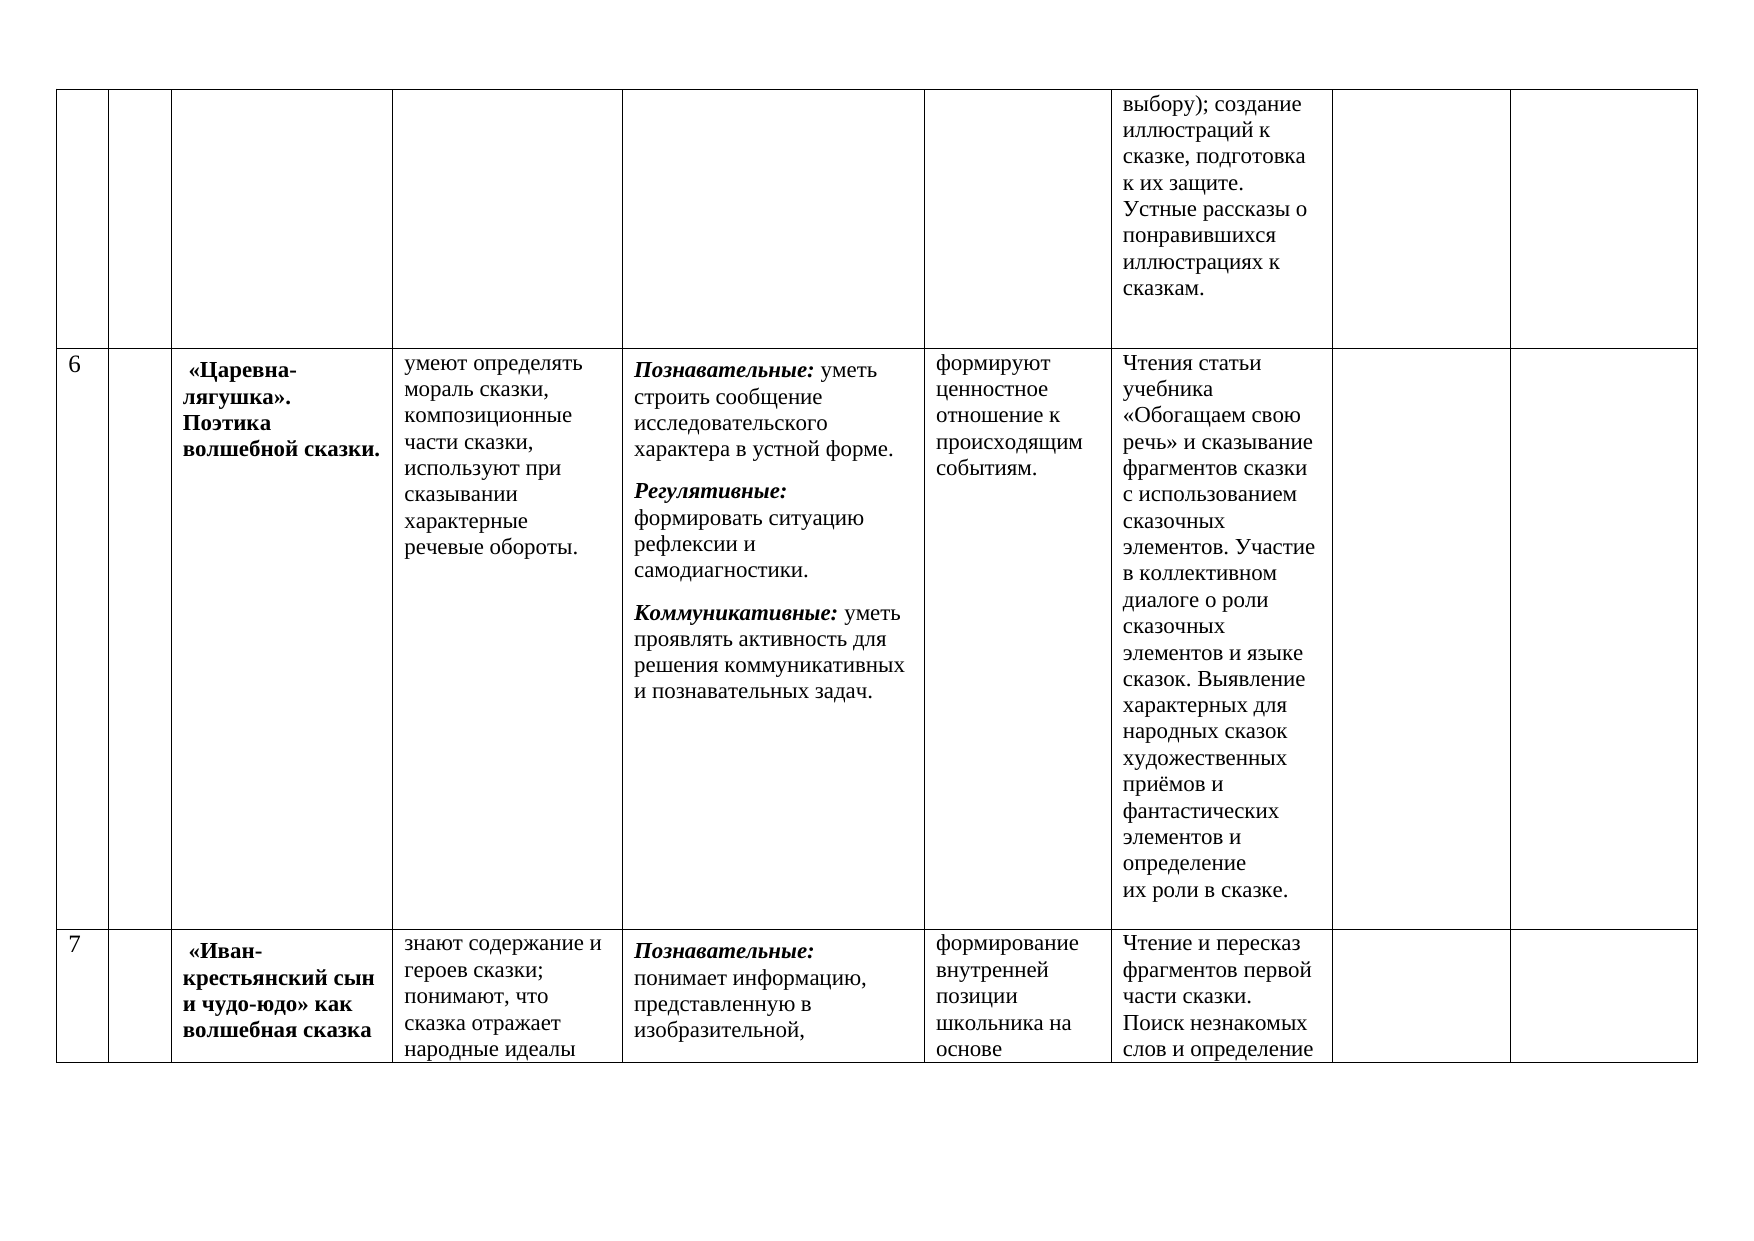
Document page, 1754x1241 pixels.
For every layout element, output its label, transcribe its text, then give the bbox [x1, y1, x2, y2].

table_cell умеют определять мораль сказки, композиционные части сказки, используют при сказывании характерные речевые обороты. [393, 349, 622, 928]
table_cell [1112, 90, 1332, 348]
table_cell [172, 90, 392, 348]
table_cell [1333, 930, 1510, 1062]
table_cell [1333, 349, 1510, 928]
table_cell [1511, 349, 1697, 928]
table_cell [172, 930, 392, 1062]
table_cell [925, 930, 1111, 1062]
table_cell [1511, 90, 1697, 348]
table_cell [925, 90, 1111, 348]
table_cell 6 [57, 349, 108, 928]
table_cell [1112, 930, 1332, 1062]
table_cell формируют ценностное отношение к происходящим событиям. [925, 349, 1111, 928]
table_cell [393, 930, 622, 1062]
table_cell [1333, 90, 1510, 348]
table_cell Чтения статьи учебника «Обогащаем свою речь» и сказывание фрагментов сказки с использованием сказочных элементов. Участие в коллективном диалоге о роли сказочных элементов и языке сказок. Выявление характерных для народных сказок художественных приёмов и фантастических элементов и определение их роли в сказке. [1112, 349, 1332, 928]
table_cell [623, 930, 924, 1062]
table_cell 7 [57, 930, 108, 1062]
table_cell [109, 90, 171, 348]
table_cell 5 [57, 90, 108, 348]
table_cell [623, 90, 924, 348]
table_cell [109, 930, 171, 1062]
table_cell Познавательные: уметь строить сообщение исследовательского характера в устной форме. Регулятивные: формировать ситуацию рефлексии и самодиагностики. Коммуникативные: уметь проявлять активность для решения коммуникативных и познавательных задач. [623, 349, 924, 928]
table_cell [393, 90, 622, 348]
table_cell [109, 349, 171, 928]
table_cell [1511, 930, 1697, 1062]
table_cell «Царевна-лягушка». Поэтика волшебной сказки. [172, 349, 392, 928]
